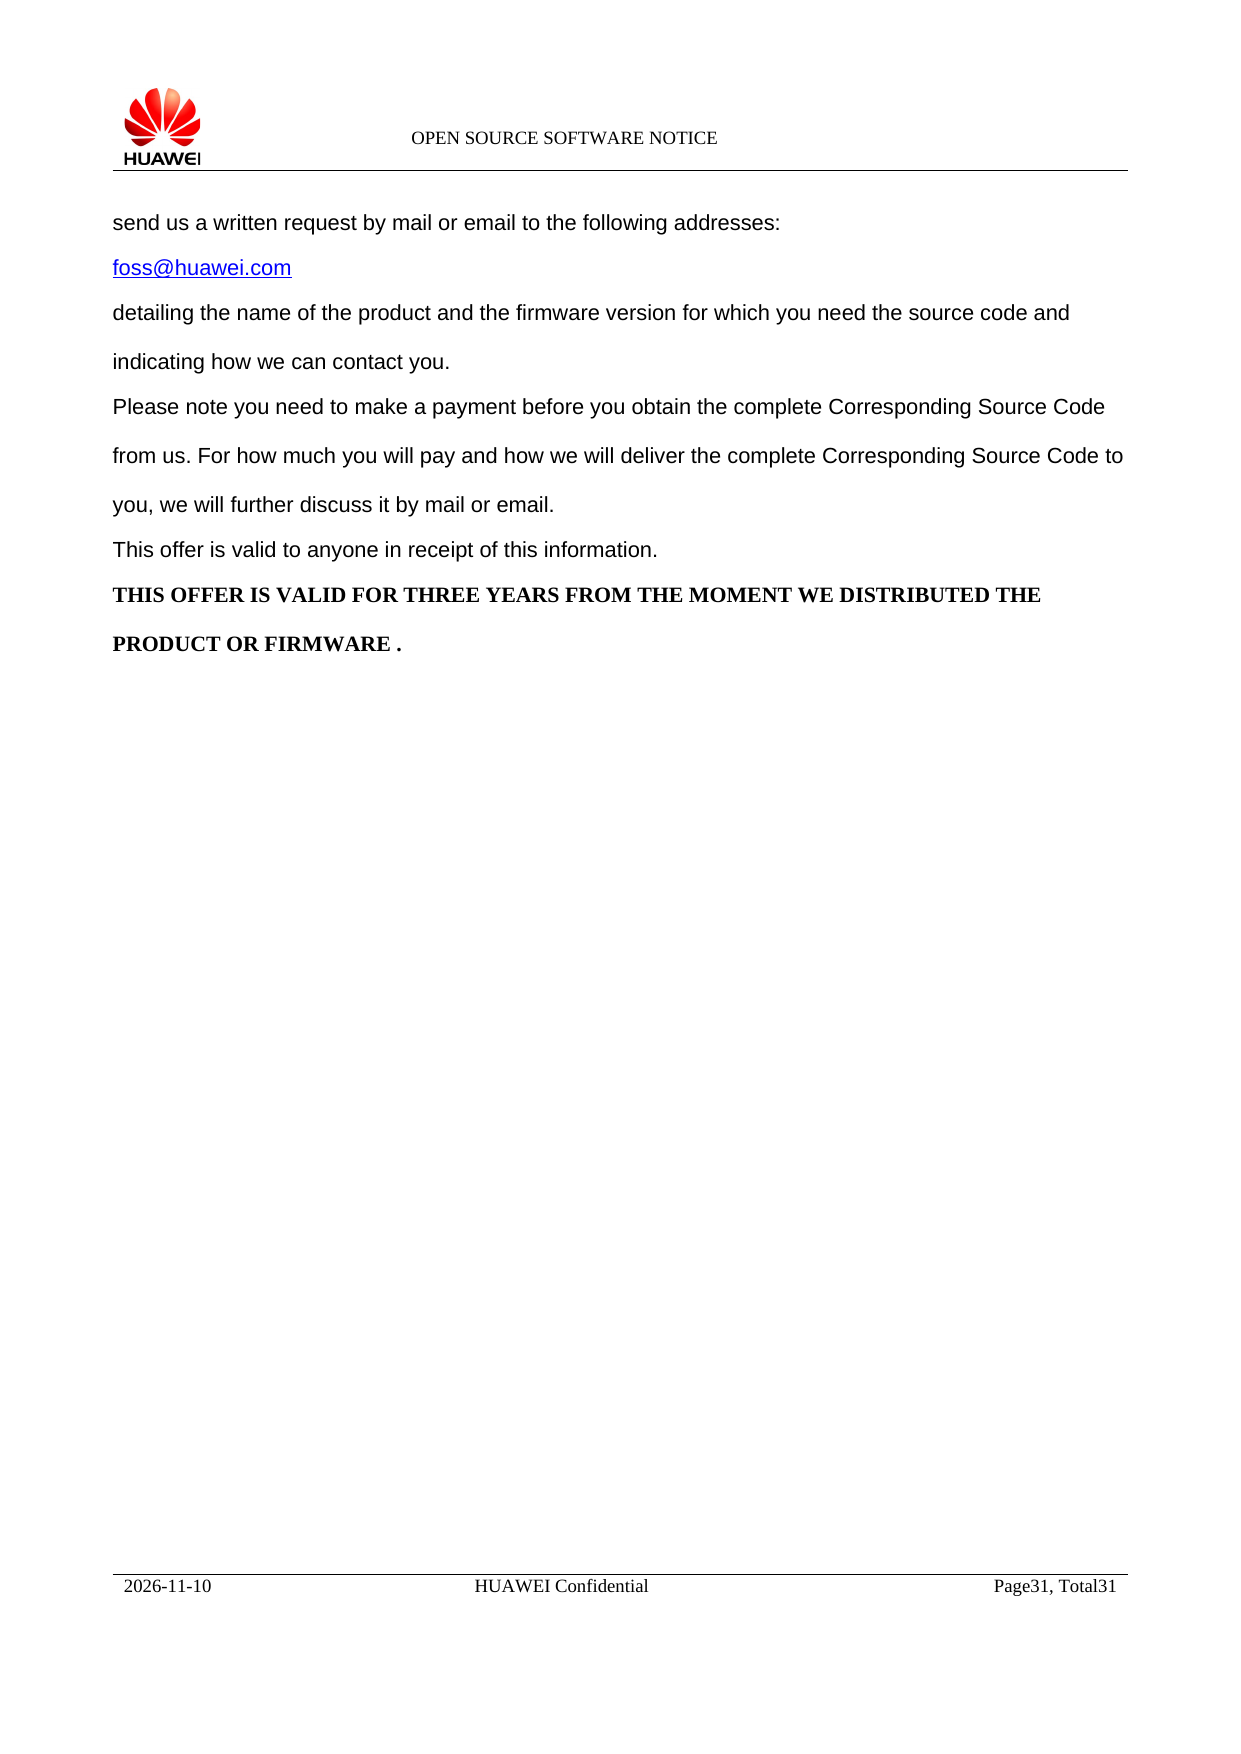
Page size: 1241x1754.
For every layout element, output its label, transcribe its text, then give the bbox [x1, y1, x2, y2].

text This offer is valid to anyone in receipt of this information. [112, 533, 1128, 566]
text Please note you need to make a payment before you obtain the complete Corresponding Source Code from us. For how much you will pay and how we will deliver the complete Corresponding Source Code to you, we will further discuss it by mail or email. [112, 390, 1128, 520]
text detailing the name of the product and the firmware version for which you need the source code and indicating how we can contact you. [112, 297, 1128, 378]
text foss@huawei.com [112, 251, 1128, 284]
text This offer is valid for three years from the moment we distributed the product or firmware . [112, 578, 1128, 659]
picture [124, 88, 201, 165]
